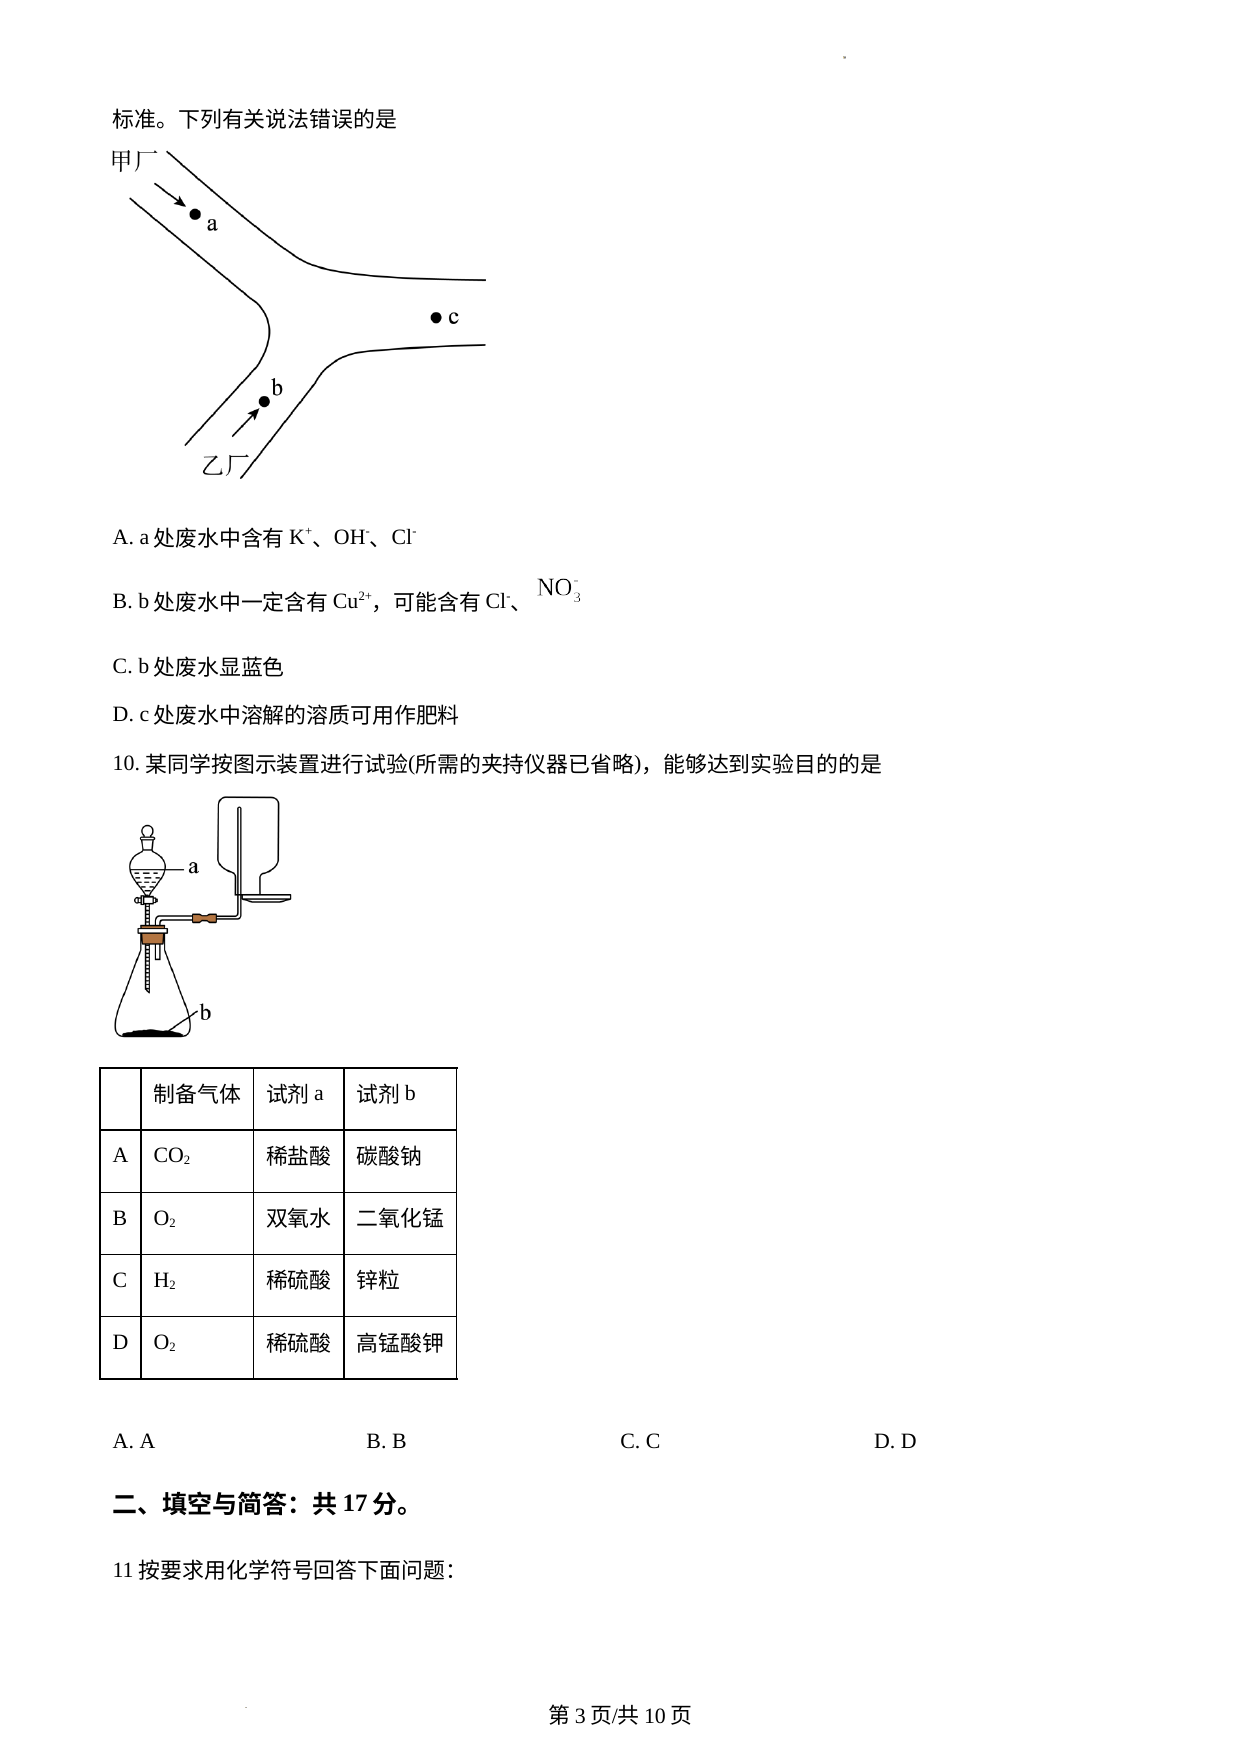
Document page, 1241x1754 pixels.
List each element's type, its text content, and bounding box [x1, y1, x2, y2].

table_cell 高锰酸钾 [345, 1317, 456, 1378]
table_cell B [101, 1193, 140, 1254]
table_cell O2 [142, 1317, 253, 1378]
table_header [101, 1069, 140, 1129]
table_cell 稀硫酸 [254, 1255, 343, 1316]
table_header 试剂b [345, 1069, 456, 1129]
table_cell 稀硫酸 [254, 1317, 343, 1378]
picture [112, 150, 486, 479]
text 11按要求用化学符号回答下面问题： [112, 1553, 1128, 1585]
table_cell 稀盐酸 [254, 1131, 343, 1191]
text A. A B. B C. C D. D [112, 1425, 1128, 1457]
text D. c处废水中溶解的溶质可用作肥料 [112, 698, 1128, 730]
picture [112, 794, 293, 1039]
table_cell 锌粒 [345, 1255, 456, 1316]
table_cell D [101, 1317, 140, 1378]
table_cell O2 [142, 1193, 253, 1254]
text C. b处废水显蓝色 [112, 649, 1128, 682]
table_cell A [101, 1131, 140, 1191]
table_cell 碳酸钠 [345, 1131, 456, 1191]
table_cell 双氧水 [254, 1193, 343, 1254]
text A. a处废水中含有K+、OH-、Cl- [112, 520, 1128, 553]
table_cell CO2 [142, 1131, 253, 1191]
text 二、填空与简答：共17分。 [112, 1470, 1128, 1535]
table_header 制备气体 [142, 1069, 253, 1129]
table_cell H2 [142, 1255, 253, 1316]
text B. b处废水中一定含有Cu2+，可能含有Cl-、 [112, 569, 1128, 634]
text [112, 102, 1128, 134]
text 10. 某同学按图示装置进行试验(所需的夹持仪器已省略)，能够达到实验目的的是 [112, 746, 1128, 779]
table_cell 二氧化锰 [345, 1193, 456, 1254]
table_cell C [101, 1255, 140, 1316]
table_header 试剂a [254, 1069, 343, 1129]
